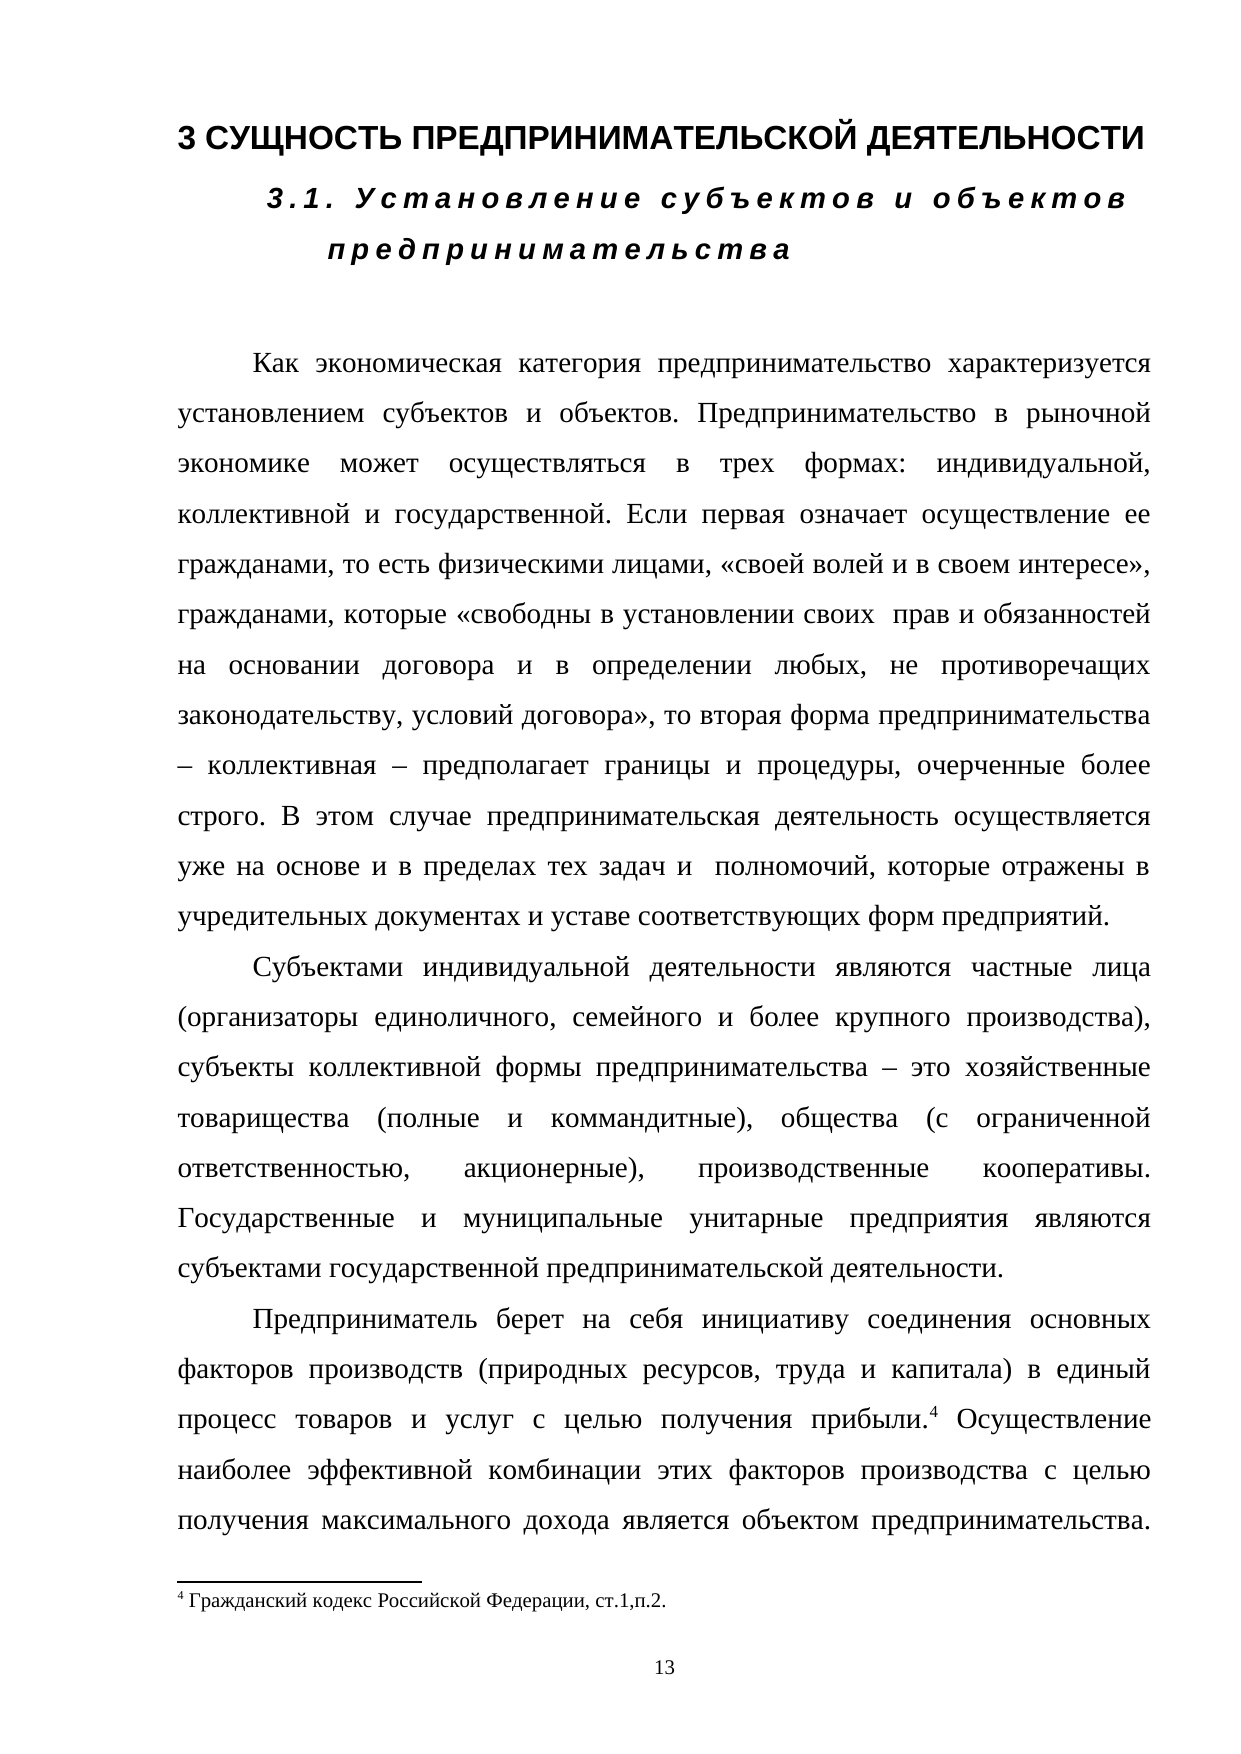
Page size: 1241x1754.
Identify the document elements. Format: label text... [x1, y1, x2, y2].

text Субъектами индивидуальной деятельности являются частные лица (организаторы единоличного, семейного и более крупного производства), субъекты коллективной формы предпринимательства – это хозяйственные товарищества (полные и коммандитные), общества (с ограниченной ответственностью, акционерные), производственные кооперативы. Государственные и муниципальные унитарные предприятия являются субъектами государственной предпринимательской деятельности. [177, 949, 1152, 1284]
text Как экономическая категория предпринимательство характеризуется установлением субъектов и объектов. Предпринимательство в рыночной экономике может осуществляться в трех формах: индивидуальной, коллективной и государственной. Если первая означает осуществление ее гражданами, то есть физическими лицами, «своей волей и в своем интересе», гражданами, которые «свободны в установлении своих прав и обязанностей на основании договора и в определении любых, не противоречащих законодательству, условий договора», то вторая форма предпринимательства – коллективная – предполагает границы и процедуры, очерченные более строго. В этом случае предпринимательская деятельность осуществляется уже на основе и в пределах тех задач и полномочий, которые отражены в учредительных документах и уставе соответствующих форм предприятий. [177, 345, 1152, 932]
text 3 Сущность предпринимательской деятельности [177, 118, 1152, 157]
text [177, 1301, 1152, 1536]
subtitle 3.1. Установление субъектов и объектов предпринимательства [252, 182, 1152, 265]
